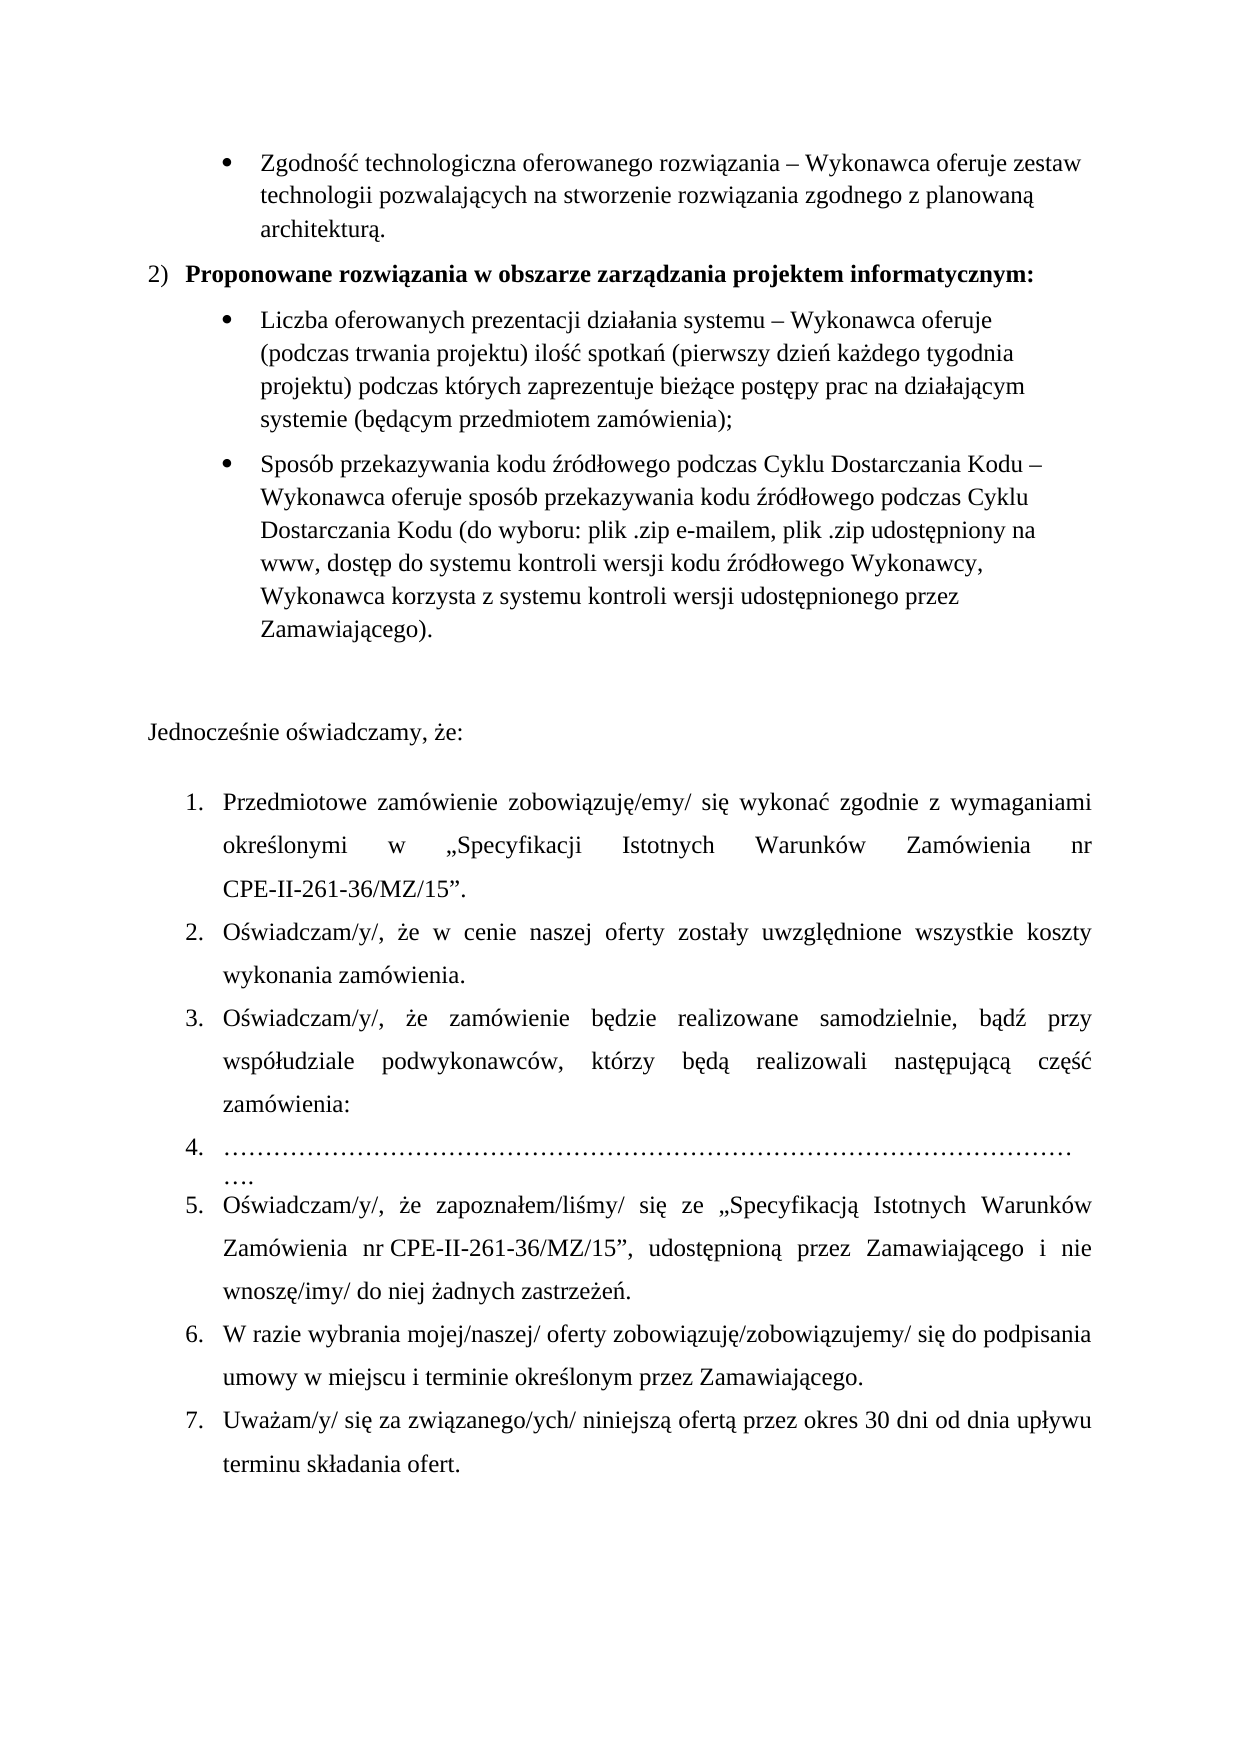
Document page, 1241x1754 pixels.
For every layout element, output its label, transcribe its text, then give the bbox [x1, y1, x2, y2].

list Oświadczam/y/, że zamówienie będzie realizowane samodzielnie, bądź przy współudziale podwykonawców, którzy będą realizowali następującą część zamówienia: [185, 1003, 1093, 1118]
list W razie wybrania mojej/naszej/ oferty zobowiązuję/zobowiązujemy/ się do podpisania umowy w miejscu i terminie określonym przez Zamawiającego. [185, 1319, 1093, 1391]
list ……………………………………………………………………………………………. [185, 1132, 1093, 1190]
list Sposób przekazywania kodu źródłowego podczas Cyklu Dostarczania Kodu – Wykonawca oferuje sposób przekazywania kodu źródłowego podczas Cyklu Dostarczania Kodu (do wyboru: plik .zip e-mailem, plik .zip udostępniony na www, dostęp do systemu kontroli wersji kodu źródłowego Wykonawcy, Wykonawca korzysta z systemu kontroli wersji udostępnionego przez Zamawiającego). [223, 449, 1093, 643]
list Liczba oferowanych prezentacji działania systemu – Wykonawca oferuje (podczas trwania projektu) ilość spotkań (pierwszy dzień każdego tygodnia projektu) podczas których zaprezentuje bieżące postępy prac na działającym systemie (będącym przedmiotem zamówienia); [223, 305, 1093, 432]
list Uważam/y/ się za związanego/ych/ niniejszą ofertą przez okres 30 dni od dnia upływu terminu składania ofert. [185, 1406, 1093, 1477]
list Proponowane rozwiązania w obszarze zarządzania projektem informatycznym: [148, 259, 1093, 288]
list Oświadczam/y/, że zapoznałem/liśmy/ się ze „Specyfikacją Istotnych Warunków Zamówienia nr CPE-II-261-36/MZ/15”, udostępnioną przez Zamawiającego i nie wnoszę/imy/ do niej żadnych zastrzeżeń. [185, 1190, 1093, 1305]
list Zgodność technologiczna oferowanego rozwiązania – Wykonawca oferuje zestaw technologii pozwalających na stworzenie rozwiązania zgodnego z planowaną architekturą. [223, 148, 1093, 242]
text Jednocześnie oświadczamy, że: [148, 717, 1093, 746]
list Oświadczam/y/, że w cenie naszej oferty zostały uwzględnione wszystkie koszty wykonania zamówienia. [185, 917, 1093, 989]
list Przedmiotowe zamówienie zobowiązuję/emy/ się wykonać zgodnie z wymaganiami określonymi w „Specyfikacji Istotnych Warunków Zamówienia nr CPE-II-261-36/MZ/15”. [185, 787, 1093, 902]
